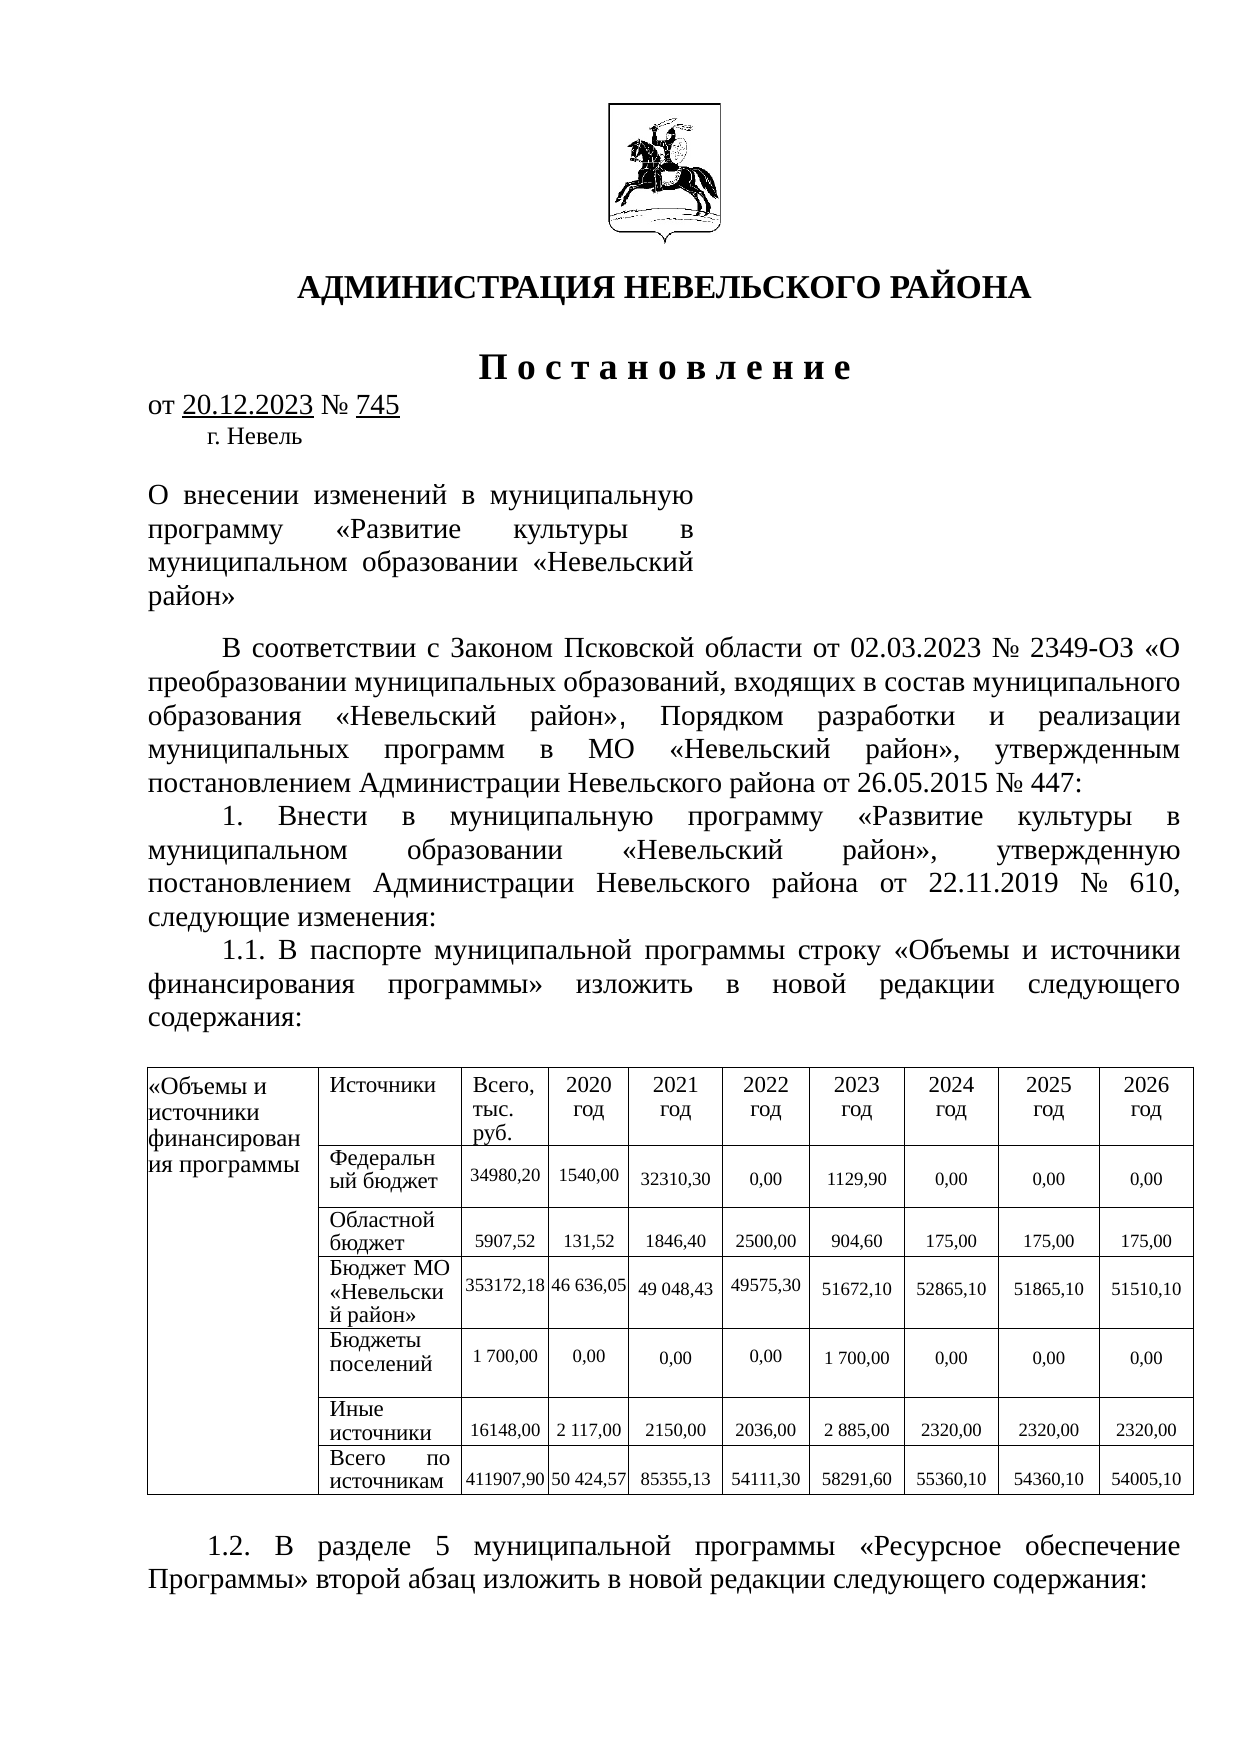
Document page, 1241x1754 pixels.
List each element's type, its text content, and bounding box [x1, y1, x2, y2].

text 1.2. В разделе 5 муниципальной программы «Ресурсное обеспечение Программы» второй абзац изложить в новой редакции следующего содержания: [148, 1528, 1181, 1595]
table_header Всего, тыс. руб. [462, 1068, 548, 1145]
table_cell Всего по источникам [319, 1446, 461, 1493]
text О внесении изменений в муниципальную программу «Развитие культуры в муниципальном образовании «Невельский район» [148, 477, 694, 611]
text В соответствии с Законом Псковской области от 02.03.2023 № 2349-ОЗ «О преобразовании муниципальных образований, входящих в состав муниципального образования «Невельский район», Порядком разработки и реализации муниципальных программ в МО «Невельский район», утвержденным постановлением Администрации Невельского района от 26.05.2015 № 447: [148, 631, 1181, 798]
table_cell 2 885,00 [810, 1398, 904, 1445]
table_cell 52865,10 [905, 1257, 998, 1328]
table_cell 0,00 [905, 1146, 998, 1207]
table_cell 1846,40 [629, 1208, 722, 1256]
table_cell 175,00 [999, 1208, 1099, 1256]
table_cell 58291,60 [810, 1446, 904, 1493]
text г. Невель [177, 421, 1181, 449]
table_cell 0,00 [999, 1329, 1099, 1397]
table_cell 2036,00 [723, 1398, 809, 1445]
text АДМИНИСТРАЦИЯ НЕВЕЛЬСКОГО РАЙОНА [148, 267, 1181, 306]
text П о с т а н о в л е н и е [148, 344, 1181, 387]
table_cell 0,00 [905, 1329, 998, 1397]
list 1.1. В паспорте муниципальной программы строку «Объемы и источники финансирования программы» изложить в новой редакции следующего содержания: [148, 932, 1181, 1033]
table_cell 51865,10 [999, 1257, 1099, 1328]
list 1. Внести в муниципальную программу «Развитие культуры в муниципальном образовании «Невельский район», утвержденную постановлением Администрации Невельского района от 22.11.2019 № 610, следующие изменения: [148, 798, 1181, 932]
table_cell 2320,00 [905, 1398, 998, 1445]
table_cell 353172,18 [462, 1257, 548, 1328]
table_cell 55360,10 [905, 1446, 998, 1493]
table_cell Федеральный бюджет [319, 1146, 461, 1207]
table_cell 411907,90 [462, 1446, 548, 1493]
table_header 2024 год [905, 1068, 998, 1145]
table_cell 2320,00 [999, 1398, 1099, 1445]
table_cell Бюджеты поселений [319, 1329, 461, 1397]
table_cell 32310,30 [629, 1146, 722, 1207]
table_cell 2 117,00 [549, 1398, 628, 1445]
table_cell 0,00 [999, 1146, 1099, 1207]
table_cell 49 048,43 [629, 1257, 722, 1328]
table_cell Иные источники [319, 1398, 461, 1445]
table_header 2023 год [810, 1068, 904, 1145]
table_cell 54005,10 [1100, 1446, 1193, 1493]
table_cell 0,00 [1100, 1146, 1193, 1207]
table_cell 1 700,00 [810, 1329, 904, 1397]
table_cell 131,52 [549, 1208, 628, 1256]
table_cell 175,00 [1100, 1208, 1193, 1256]
table_cell 904,60 [810, 1208, 904, 1256]
table_cell 2500,00 [723, 1208, 809, 1256]
table_header 2025 год [999, 1068, 1099, 1145]
table_cell 1129,90 [810, 1146, 904, 1207]
picture [608, 103, 721, 244]
table_header 2020 год [549, 1068, 628, 1145]
table_cell 54111,30 [723, 1446, 809, 1493]
table_cell 2320,00 [1100, 1398, 1193, 1445]
table_cell 0,00 [723, 1146, 809, 1207]
table_cell 54360,10 [999, 1446, 1099, 1493]
table_header Источники [319, 1068, 461, 1145]
text от 20.12.2023 № 745 [148, 387, 1181, 421]
table_header «Объемы и источники финансирования программы [148, 1068, 318, 1493]
table_cell 5907,52 [462, 1208, 548, 1256]
table_cell 175,00 [905, 1208, 998, 1256]
table_cell 49575,30 [723, 1257, 809, 1328]
table_cell 0,00 [723, 1329, 809, 1397]
table_header 2026 год [1100, 1068, 1193, 1145]
table_header 2022 год [723, 1068, 809, 1145]
table_cell 46 636,05 [549, 1257, 628, 1328]
table_cell 0,00 [629, 1329, 722, 1397]
table_cell 51672,10 [810, 1257, 904, 1328]
table_cell Областной бюджет [319, 1208, 461, 1256]
table_cell 0,00 [1100, 1329, 1193, 1397]
table_cell 1540,00 [549, 1146, 628, 1207]
table_cell 34980,20 [462, 1146, 548, 1207]
table_cell 16148,00 [462, 1398, 548, 1445]
table_cell Бюджет МО «Невельский район» [319, 1257, 461, 1328]
table_cell 1 700,00 [462, 1329, 548, 1397]
table_cell 85355,13 [629, 1446, 722, 1493]
table_cell 0,00 [549, 1329, 628, 1397]
table_cell 50 424,57 [549, 1446, 628, 1493]
table_header 2021 год [629, 1068, 722, 1145]
table_cell 51510,10 [1100, 1257, 1193, 1328]
table_cell 2150,00 [629, 1398, 722, 1445]
